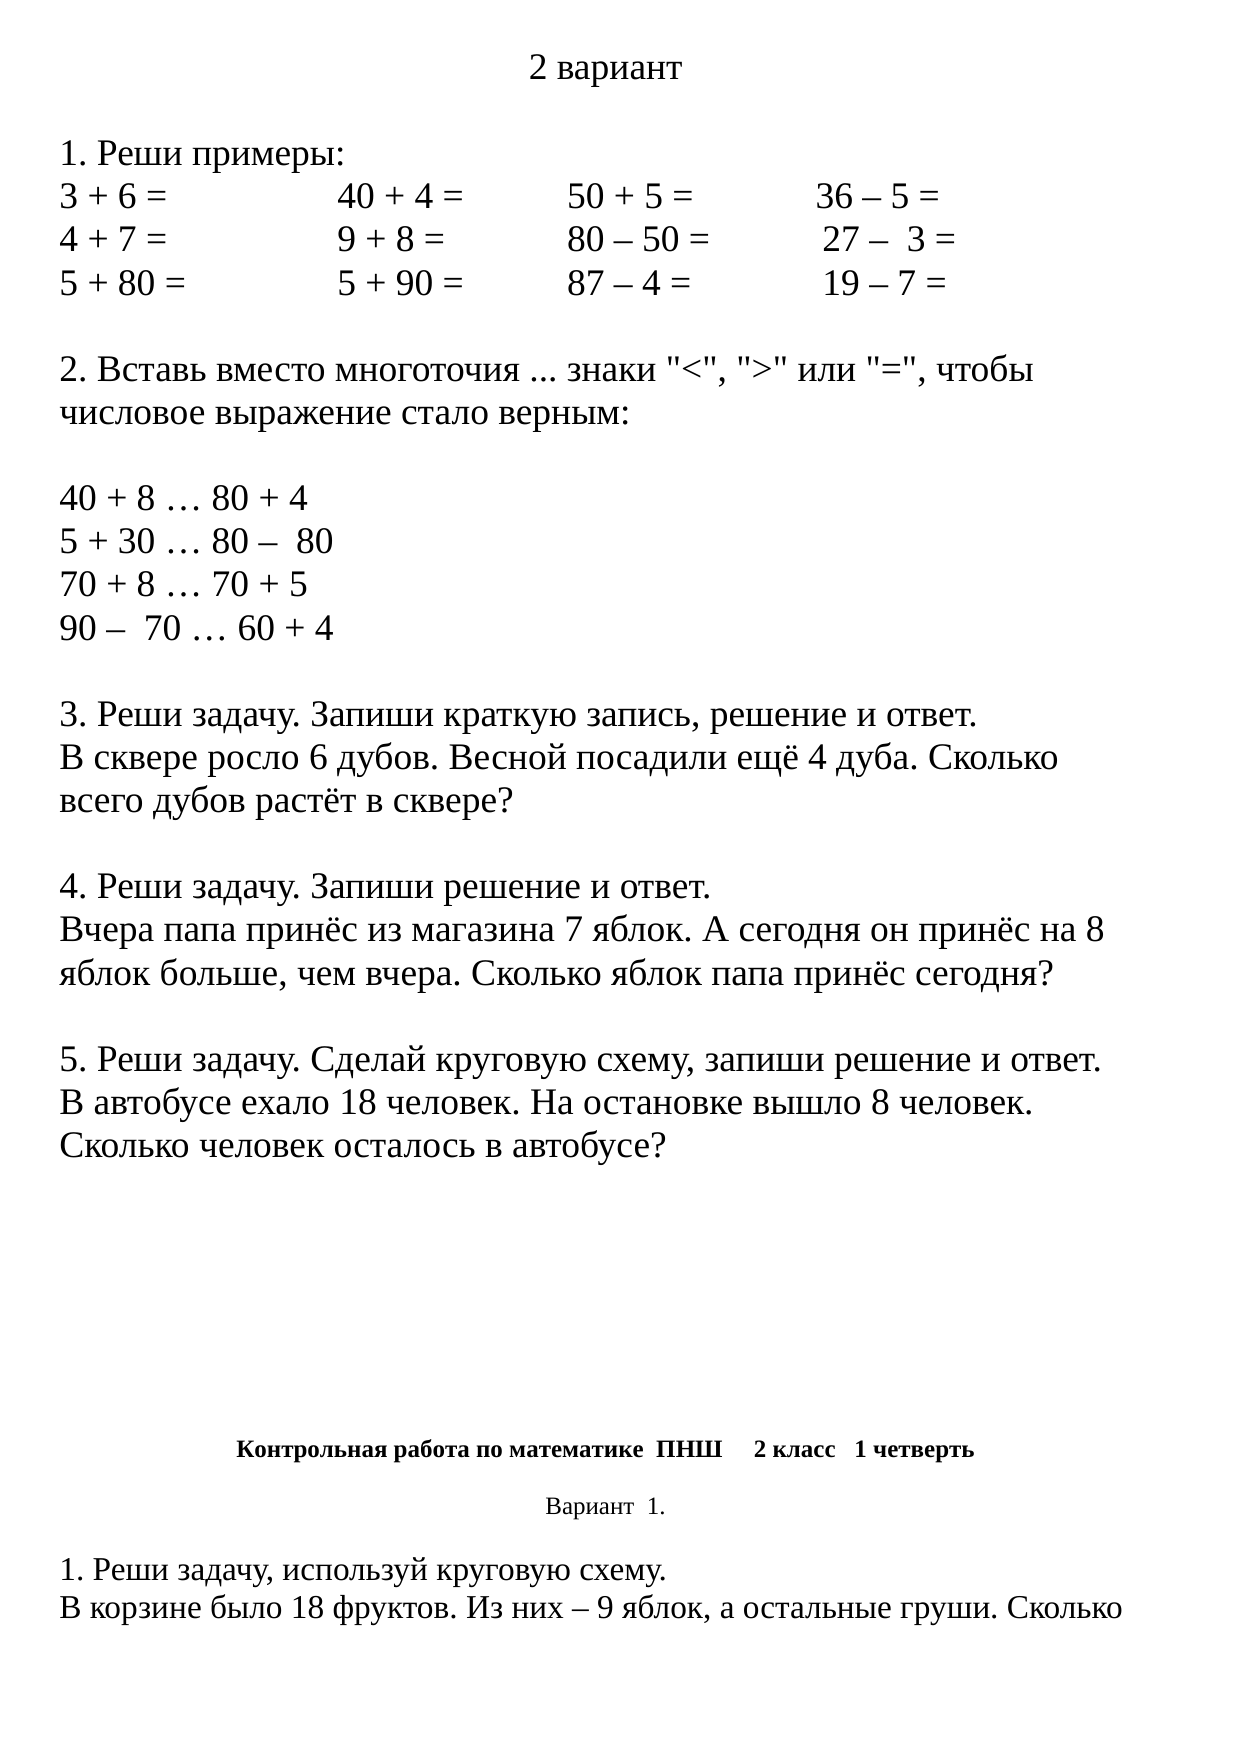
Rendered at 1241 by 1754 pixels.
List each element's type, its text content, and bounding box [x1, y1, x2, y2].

text 3. Реши задачу. Запиши краткую запись, решение и ответ. [59, 648, 1152, 734]
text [59, 1587, 1152, 1626]
table_cell 90 – 70 … 60 + 4 [59, 605, 581, 648]
text Вчера папа принёс из магазина 7 яблок. А сегодня он принёс на 8 яблок больше, чем вчера. Сколько яблок папа принёс сегодня? [1055, 907, 1152, 993]
table_header 3 + 6 = [59, 174, 337, 217]
table_header 40 + 8 … 80 + 4 [59, 476, 581, 519]
table_cell 5 + 80 = [59, 260, 337, 303]
text 5. Реши задачу. Сделай круговую схему, запиши решение и ответ. В автобусе ехало 18 человек. На остановке вышло 8 человек. Сколько человек осталось в автобусе? [59, 993, 1152, 1166]
table_header 40 + 4 = 50 + 5 = 36 – 5 = [337, 174, 1081, 217]
text В сквере росло 6 дубов. Весной посадили ещё 4 дуба. Сколько всего дубов растёт в сквере? 4. Реши задачу. Запиши решение и ответ. [59, 734, 1152, 907]
text 1. Реши примеры: [59, 87, 1152, 174]
table_cell 4 + 7 = [59, 217, 337, 260]
text 1. Реши задачу, используй круговую схему. [59, 1549, 1152, 1587]
table_cell 9 + 8 = 80 – 50 = 27 – 3 = [337, 217, 1081, 260]
text Вариант 1. [59, 1491, 1152, 1520]
table_cell 5 + 30 … 80 – 80 [59, 519, 581, 562]
table_cell 5 + 90 = 87 – 4 = 19 – 7 = [337, 260, 1081, 303]
text 2. Вставь вместо многоточия ... знаки "<", ">" или "=", чтобы числовое выражение стало верным: [59, 303, 1152, 432]
text 2 вариант [59, 44, 1152, 87]
table_cell 70 + 8 … 70 + 5 [59, 562, 581, 605]
text Контрольная работа по математике ПНШ 2 класс 1 четверть [59, 1434, 1152, 1463]
